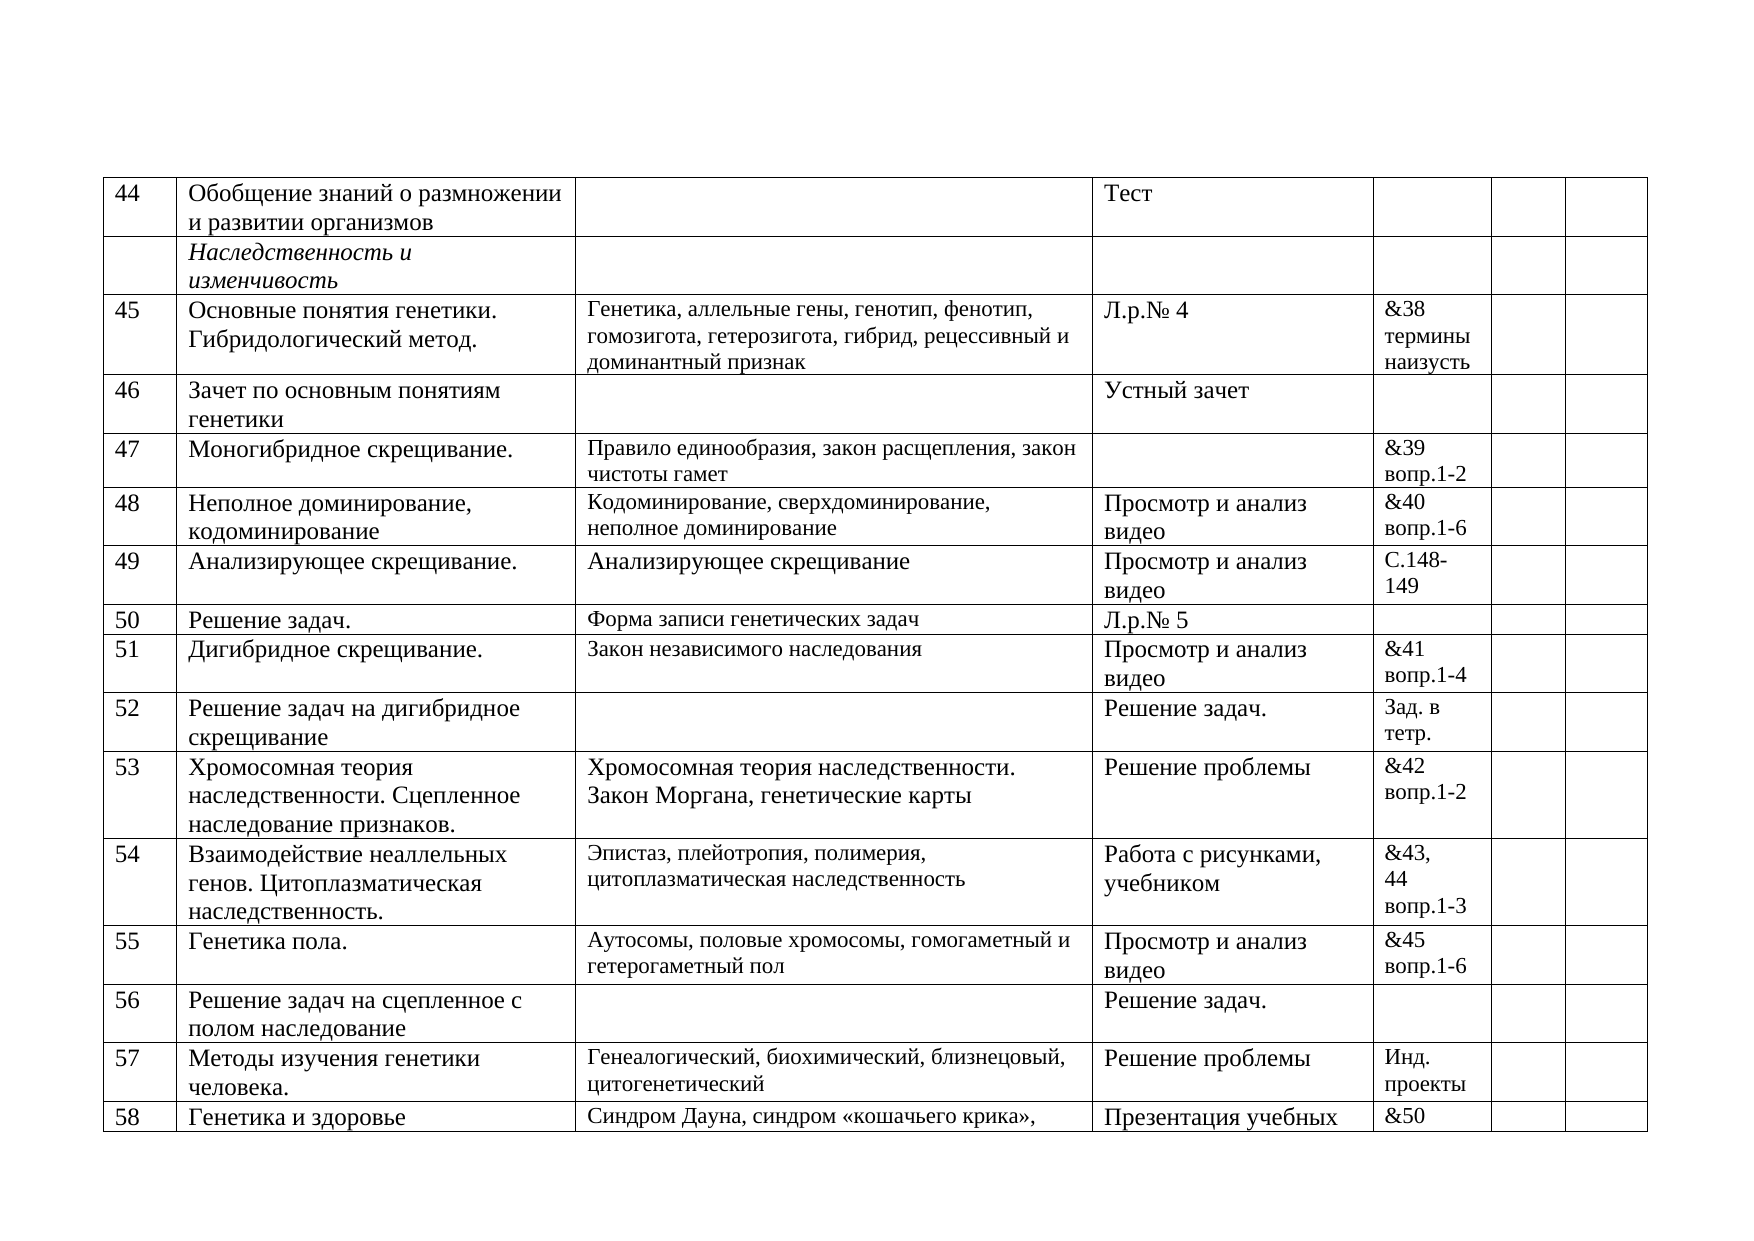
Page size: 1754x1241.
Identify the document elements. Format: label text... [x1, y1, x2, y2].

table_cell Форма записи генетических задач [576, 605, 1092, 633]
table_cell Генеалогический, биохимический, близнецовый, цитогенетический [576, 1043, 1092, 1101]
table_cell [576, 1102, 1092, 1131]
table_cell [1492, 985, 1565, 1042]
table_cell Зачет по основным понятиям генетики [177, 375, 575, 433]
table_cell Генетика, аллельные гены, генотип, фенотип, гомозигота, гетерозигота, гибрид, рецессивный и доминантный признак [576, 295, 1092, 374]
table_cell Неполное доминирование, кодоминирование [177, 488, 575, 545]
table_cell [1374, 985, 1491, 1042]
table_cell Взаимодействие неаллельных генов. Цитоплазматическая наследственность. [177, 839, 575, 925]
table_cell [1566, 926, 1647, 984]
table_cell [104, 237, 176, 294]
table_cell [1492, 488, 1565, 545]
table_cell Тест [1093, 178, 1373, 236]
table_cell С.148-149 [1374, 546, 1491, 604]
table_cell [1093, 434, 1373, 487]
table_cell Решение проблемы [1093, 752, 1373, 838]
table_cell [1492, 375, 1565, 433]
table_cell [1492, 295, 1565, 374]
table_cell Просмотр и анализ видео [1093, 546, 1373, 604]
table_cell [1566, 295, 1647, 374]
table_cell 52 [104, 693, 176, 751]
table_cell [1566, 488, 1647, 545]
table_cell Основные понятия генетики. Гибридологический метод. [177, 295, 575, 374]
table_cell [1492, 605, 1565, 633]
table_cell &39 вопр.1-2 [1374, 434, 1491, 487]
table_cell Правило единообразия, закон расщепления, закон чистоты гамет [576, 434, 1092, 487]
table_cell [1093, 1102, 1373, 1131]
table_cell Кодоминирование, сверхдоминирование, неполное доминирование [576, 488, 1092, 545]
table_cell Инд. проекты [1374, 1043, 1491, 1101]
table_cell &45 вопр.1-6 [1374, 926, 1491, 984]
table_cell Обобщение знаний о размножении и развитии организмов [177, 178, 575, 236]
table_cell [1566, 693, 1647, 751]
table_cell Л.р.№ 4 [1093, 295, 1373, 374]
table_cell [1492, 434, 1565, 487]
table_cell [576, 693, 1092, 751]
table_cell Закон независимого наследования [576, 635, 1092, 692]
table_cell &50 вопр.1-2 [1374, 1102, 1491, 1131]
table_cell [1566, 237, 1647, 294]
table_cell Просмотр и анализ видео [1093, 488, 1373, 545]
table_cell Аутосомы, половые хромосомы, гомогаметный и гетерогаметный пол [576, 926, 1092, 984]
table_cell Анализирующее скрещивание [576, 546, 1092, 604]
table_cell 58 [104, 1102, 176, 1131]
table_cell 46 [104, 375, 176, 433]
table_cell Генетика пола. [177, 926, 575, 984]
table_cell [1492, 693, 1565, 751]
table_cell [1566, 546, 1647, 604]
table_cell Просмотр и анализ видео [1093, 926, 1373, 984]
table_cell 54 [104, 839, 176, 925]
table_cell Наследственность и изменчивость [177, 237, 575, 294]
table_cell 55 [104, 926, 176, 984]
table_cell [1566, 1043, 1647, 1101]
table_cell 47 [104, 434, 176, 487]
table_cell [576, 985, 1092, 1042]
table_cell 53 [104, 752, 176, 838]
table_cell [576, 178, 1092, 236]
table_cell 49 [104, 546, 176, 604]
table_cell &43, 44 вопр.1-3 [1374, 839, 1491, 925]
table_cell Хромосомная теория наследственности. Сцепленное наследование признаков. [177, 752, 575, 838]
table_cell Анализирующее скрещивание. [177, 546, 575, 604]
table_cell [1374, 237, 1491, 294]
table_cell Эпистаз, плейотропия, полимерия, цитоплазматическая наследственность [576, 839, 1092, 925]
table_cell [1492, 1043, 1565, 1101]
table_cell [1566, 434, 1647, 487]
table_cell Решение задач. [177, 605, 575, 633]
table_cell [1374, 178, 1491, 236]
table_cell [1566, 635, 1647, 692]
table_cell [1374, 605, 1491, 633]
table_cell [576, 375, 1092, 433]
table_cell [576, 237, 1092, 294]
table_cell Генетика и здоровье [177, 1102, 575, 1131]
table_cell Решение задач. [1093, 693, 1373, 751]
table_cell Дигибридное скрещивание. [177, 635, 575, 692]
table_cell Методы изучения генетики человека. [177, 1043, 575, 1101]
table_cell Зад. в тетр. [1374, 693, 1491, 751]
table_cell Хромосомная теория наследственности. Закон Моргана, генетические карты [576, 752, 1092, 838]
table_cell [1566, 985, 1647, 1042]
table_cell 50 [104, 605, 176, 633]
table_cell [1492, 178, 1565, 236]
table_cell 51 [104, 635, 176, 692]
table_cell [1566, 178, 1647, 236]
table_cell Решение проблемы [1093, 1043, 1373, 1101]
table_cell Решение задач на сцепленное с полом наследование [177, 985, 575, 1042]
table_cell &42 вопр.1-2 [1374, 752, 1491, 838]
table_cell [1374, 375, 1491, 433]
table_cell [1492, 1102, 1565, 1131]
table_cell [1566, 839, 1647, 925]
table_cell Решение задач. [1093, 985, 1373, 1042]
table_cell &40 вопр.1-6 [1374, 488, 1491, 545]
table_cell Просмотр и анализ видео [1093, 635, 1373, 692]
table_cell Работа с рисунками, учебником [1093, 839, 1373, 925]
table_cell [1492, 237, 1565, 294]
table_cell Решение задач на дигибридное скрещивание [177, 693, 575, 751]
table_cell [1492, 635, 1565, 692]
table_cell [1566, 605, 1647, 633]
table_cell 57 [104, 1043, 176, 1101]
table_cell [1492, 752, 1565, 838]
table_cell Моногибридное скрещивание. [177, 434, 575, 487]
table_cell 48 [104, 488, 176, 545]
table_cell [1093, 237, 1373, 294]
table_cell &41 вопр.1-4 [1374, 635, 1491, 692]
table_cell Л.р.№ 5 [1093, 605, 1373, 633]
table_cell [1566, 375, 1647, 433]
table_cell [1492, 839, 1565, 925]
table_cell [1566, 752, 1647, 838]
table_cell [1492, 926, 1565, 984]
table_cell 56 [104, 985, 176, 1042]
table_cell [1492, 546, 1565, 604]
table_cell Устный зачет [1093, 375, 1373, 433]
table_cell 45 [104, 295, 176, 374]
table_cell &38 термины наизусть [1374, 295, 1491, 374]
table_cell 44 [104, 178, 176, 236]
table_cell [1566, 1102, 1647, 1131]
